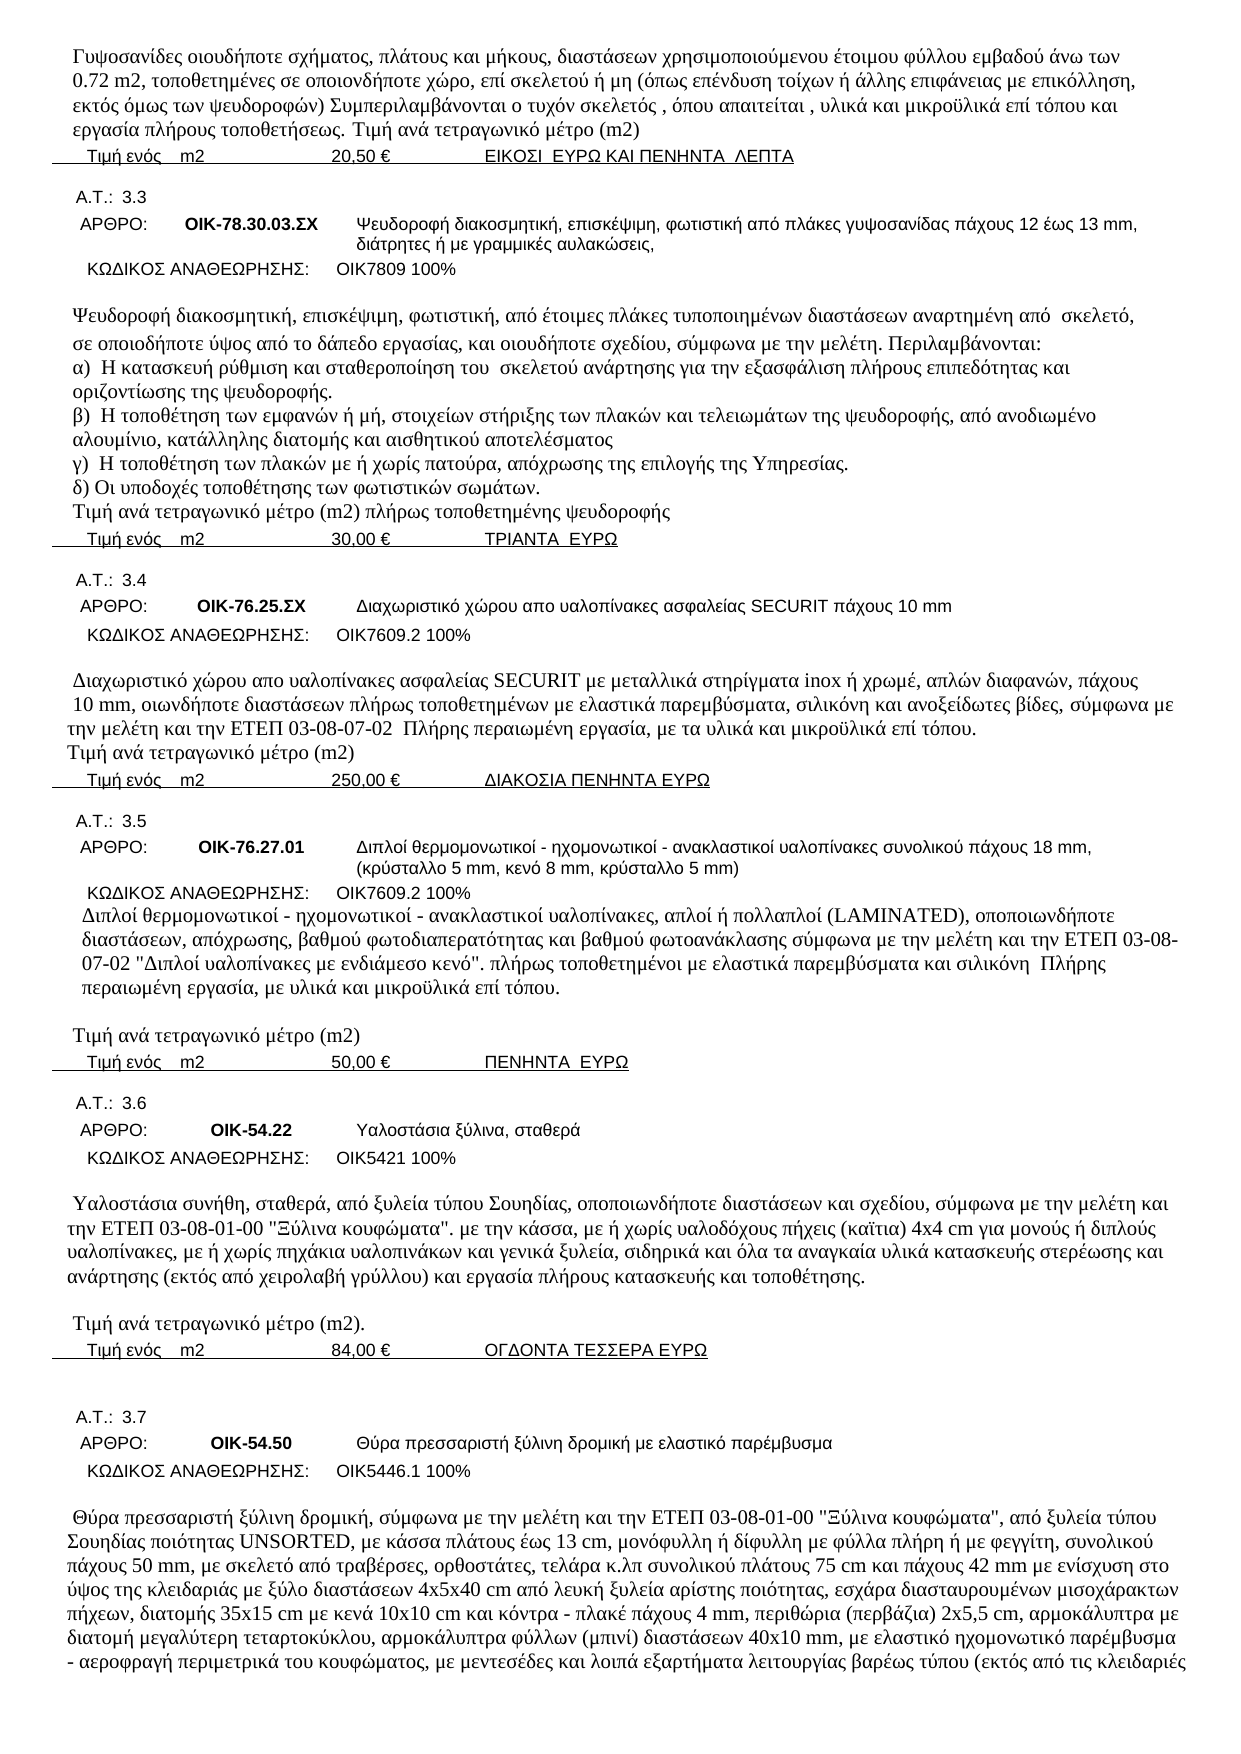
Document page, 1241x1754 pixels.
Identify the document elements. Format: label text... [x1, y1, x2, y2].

text ΑΡΘΡΟ: ΟΙΚ-54.22 Υαλοστάσια ξύλινα, σταθερά [52, 1119, 1188, 1140]
text 0.72 m2, τοποθετημένες σε οποιονδήποτε χώρο, επί σκελετού ή μη (όπως επένδυση τοίχων ή άλλης επιφάνειας με επικόλληση, [52, 68, 1188, 92]
text ΚΩΔΙΚΟΣ ΑΝΑΘΕΩΡΗΣΗΣ: ΟΙΚ7609.2 100% [52, 624, 1188, 645]
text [52, 146, 1188, 166]
text αλουμίνιο, κατάλληλης διατομής και αισθητικού αποτελέσματος [52, 427, 1188, 451]
text Τιμή ενός m2 50,00 € ΠΕΝΗΝΤΑ ΕΥΡΩ [52, 1052, 1188, 1072]
text Τιμή ανά τετραγωνικό μέτρο (m2) [67, 740, 1188, 764]
text δ) Οι υποδοχές τοποθέτησης των φωτιστικών σωμάτων. [52, 475, 1188, 499]
text Διπλοί θερμομονωτικοί - ηχομονωτικοί - ανακλαστικοί υαλοπίνακες, απλοί ή πολλαπλοί (LAMINATED), oποποιωνδήποτε διαστάσεων, απόχρωσης, βαθμού φωτοδιαπερατότητας και βαθμού φωτοανάκλασης σύμφωνα με την μελέτη και την ΕΤΕΠ 03-08-07-02 "Διπλοί υαλοπίνακες με ενδιάμεσο κενό". πλήρως τοποθετημένοι με ελαστικά παρεμβύσματα και σιλικόνη Πλήρης περαιωμένη εργασία, με υλικά και μικροϋλικά επί τόπου. [82, 903, 1188, 999]
text β) Η τοποθέτηση των εμφανών ή μή, στοιχείων στήριξης των πλακών και τελειωμάτων της ψευδοροφής, από ανοδιωμένο [52, 403, 1188, 427]
text 10 mm, οιωνδήποτε διαστάσεων πλήρως τοποθετημένων με ελαστικά παρεμβύσματα, σιλικόνη και ανοξείδωτες βίδες, σύμφωνα με την μελέτη και την ΕΤΕΠ 03-08-07-02 Πλήρης περαιωμένη εργασία, με τα υλικά και μικροϋλικά επί τόπου. [67, 692, 1188, 740]
text Τιμή ενός m2 84,00 € ΟΓΔΟΝΤΑ ΤΕΣΣΕΡΑ ΕΥΡΩ [52, 1340, 1188, 1360]
text σε οποιοδήποτε ύψος από το δάπεδο εργασίας, και οιουδήποτε σχεδίου, σύμφωνα με την μελέτη. Περιλαμβάνονται: [52, 331, 1188, 355]
text εκτός όμως των ψευδοροφών) Συμπεριλαμβάνονται ο τυχόν σκελετός , όπου απαιτείται , υλικά και μικροϋλικά επί τόπου και [52, 92, 1188, 117]
text Γυψοσανίδες οιουδήποτε σχήματος, πλάτους και μήκους, διαστάσεων χρησιμοποιούμενου έτοιμου φύλλου εμβαδού άνω των [52, 44, 1188, 68]
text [52, 117, 1188, 141]
text ΚΩΔΙΚΟΣ ΑΝΑΘΕΩΡΗΣΗΣ: ΟΙΚ5446.1 100% [52, 1461, 1188, 1482]
text Τιμή ενός m2 250,00 € ΔΙΑΚΟΣΙΑ ΠΕΝΗΝΤΑ ΕΥΡΩ [52, 769, 1188, 790]
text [67, 1505, 1188, 1673]
text Α.Τ.: 3.3 [52, 187, 1188, 207]
text Τιμή ανά τετραγωνικό μέτρο (m2). [52, 1311, 1188, 1335]
text ΚΩΔΙΚΟΣ ΑΝΑΘΕΩΡΗΣΗΣ: ΟΙΚ5421 100% [52, 1148, 1188, 1168]
text ΚΩΔΙΚΟΣ ΑΝΑΘΕΩΡΗΣΗΣ: ΟΙΚ7609.2 100% [52, 883, 1188, 903]
text Α.Τ.: 3.4 [52, 569, 1188, 590]
text Τιμή ανά τετραγωνικό μέτρο (m2) [52, 1023, 1188, 1047]
text Τιμή ανά τετραγωνικό μέτρο (m2) πλήρως τοποθετημένης ψευδοροφής [52, 499, 1188, 523]
text (κρύσταλλο 5 mm, κενό 8 mm, κρύσταλλο 5 mm) [52, 857, 1188, 878]
text Τιμή ενός m2 30,00 € ΤΡΙΑΝΤΑ ΕΥΡΩ [52, 528, 1188, 549]
text γ) Η τοποθέτηση των πλακών με ή χωρίς πατούρα, απόχρωσης της επιλογής της Υπηρεσίας. [52, 451, 1188, 475]
text ΑΡΘΡΟ: ΟΙΚ-54.50 Θύρα πρεσσαριστή ξύλινη δρομική με ελαστικό παρέμβυσμα [52, 1433, 1188, 1453]
text ΑΡΘΡΟ: ΟΙΚ-76.27.01 Διπλοί θερμομονωτικοί - ηχομονωτικοί - ανακλαστικοί υαλοπίνακες συνολικού πάχους 18 mm, [52, 837, 1188, 857]
text διάτρητες ή με γραμμικές αυλακώσεις, [52, 234, 1188, 254]
text Α.Τ.: 3.5 [52, 810, 1188, 831]
text α) Η κατασκευή ρύθμιση και σταθεροποίηση του σκελετού ανάρτησης για την εξασφάλιση πλήρους επιπεδότητας και [52, 355, 1188, 379]
text Α.Τ.: 3.6 [52, 1093, 1188, 1113]
text ΑΡΘΡΟ: ΟΙΚ-76.25.ΣΧ Διαχωριστικό χώρου απο υαλοπίνακες ασφαλείας SECURIT πάχους 10 mm [52, 596, 1188, 617]
text Διαχωριστικό χώρου απο υαλοπίνακες ασφαλείας SECURIT με μεταλλικά στηρίγματα inox ή χρωμέ, απλών διαφανών, πάχους [52, 668, 1188, 692]
text Υαλοστάσια συνήθη, σταθερά, από ξυλεία τύπου Σουηδίας, οποποιωνδήποτε διαστάσεων και σχεδίου, σύμφωνα με την μελέτη και την ΕΤΕΠ 03-08-01-00 "Ξύλινα κουφώματα". με την κάσσα, με ή χωρίς υαλοδόχους πήχεις (καϊτια) 4x4 cm για μονούς ή διπλούς υαλοπίνακες, με ή χωρίς πηχάκια υαλοπινάκων και γενικά ξυλεία, σιδηρικά και όλα τα αναγκαία υλικά κατασκευής στερέωσης και ανάρτησης (εκτός από χειρολαβή γρύλλου) και εργασία πλήρους κατασκευής και τοποθέτησης. [67, 1191, 1188, 1288]
text οριζοντίωσης της ψευδοροφής. [52, 379, 1188, 403]
text Ψευδοροφή διακοσμητική, επισκέψιμη, φωτιστική, από έτοιμες πλάκες τυποποιημένων διαστάσεων αναρτημένη από σκελετό, [52, 303, 1188, 327]
text ΚΩΔΙΚΟΣ ΑΝΑΘΕΩΡΗΣΗΣ: ΟΙΚ7809 100% [52, 259, 1188, 279]
text Α.Τ.: 3.7 [52, 1407, 1188, 1427]
text ΑΡΘΡΟ: ΟΙΚ-78.30.03.ΣΧ Ψευδοροφή διακοσμητική, επισκέψιμη, φωτιστική από πλάκες γυψοσανίδας πάχους 12 έως 13 mm, [52, 213, 1188, 234]
